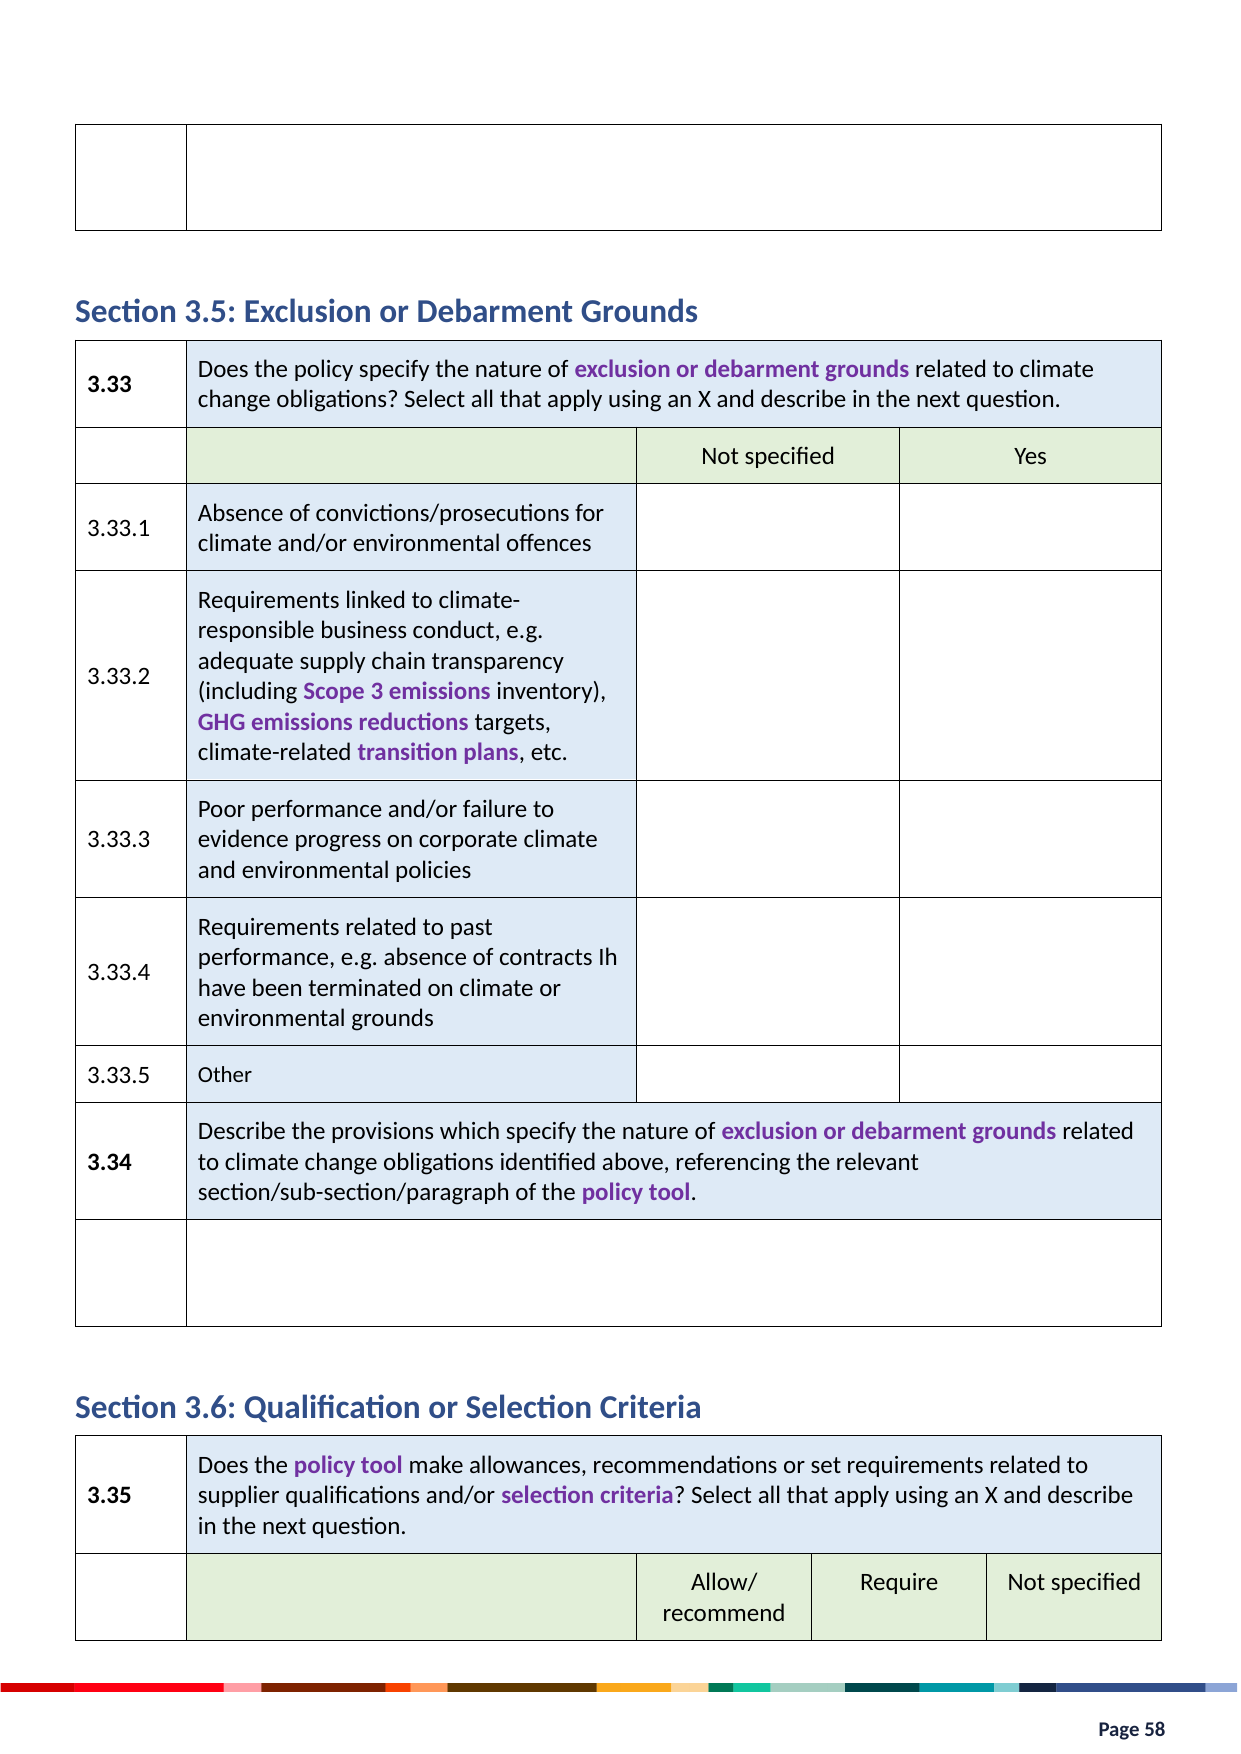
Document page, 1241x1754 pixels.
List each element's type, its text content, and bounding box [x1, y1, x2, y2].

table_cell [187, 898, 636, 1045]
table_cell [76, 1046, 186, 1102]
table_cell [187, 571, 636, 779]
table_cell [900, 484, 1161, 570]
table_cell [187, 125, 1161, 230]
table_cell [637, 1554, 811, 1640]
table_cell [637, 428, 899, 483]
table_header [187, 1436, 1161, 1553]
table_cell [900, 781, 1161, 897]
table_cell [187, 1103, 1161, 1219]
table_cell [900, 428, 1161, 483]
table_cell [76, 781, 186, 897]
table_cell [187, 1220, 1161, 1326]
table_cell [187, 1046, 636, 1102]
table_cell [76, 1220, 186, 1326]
subtitle Section 3.5: Exclusion or Debarment Grounds [75, 291, 1165, 331]
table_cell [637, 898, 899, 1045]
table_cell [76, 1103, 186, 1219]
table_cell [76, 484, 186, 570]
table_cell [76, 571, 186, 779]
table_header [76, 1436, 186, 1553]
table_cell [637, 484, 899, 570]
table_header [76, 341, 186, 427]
picture [0, 1683, 1236, 1692]
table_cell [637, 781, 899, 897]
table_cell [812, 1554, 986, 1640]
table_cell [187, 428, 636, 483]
subtitle Section 3.6: Qualification or Selection Criteria [75, 1386, 1165, 1427]
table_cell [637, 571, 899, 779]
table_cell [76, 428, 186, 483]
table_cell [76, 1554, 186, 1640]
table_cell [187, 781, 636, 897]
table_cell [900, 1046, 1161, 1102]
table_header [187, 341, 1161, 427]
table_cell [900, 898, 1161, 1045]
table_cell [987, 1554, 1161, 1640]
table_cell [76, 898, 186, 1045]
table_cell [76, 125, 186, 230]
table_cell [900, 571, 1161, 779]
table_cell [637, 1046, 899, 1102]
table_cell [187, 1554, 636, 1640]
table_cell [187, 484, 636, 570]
